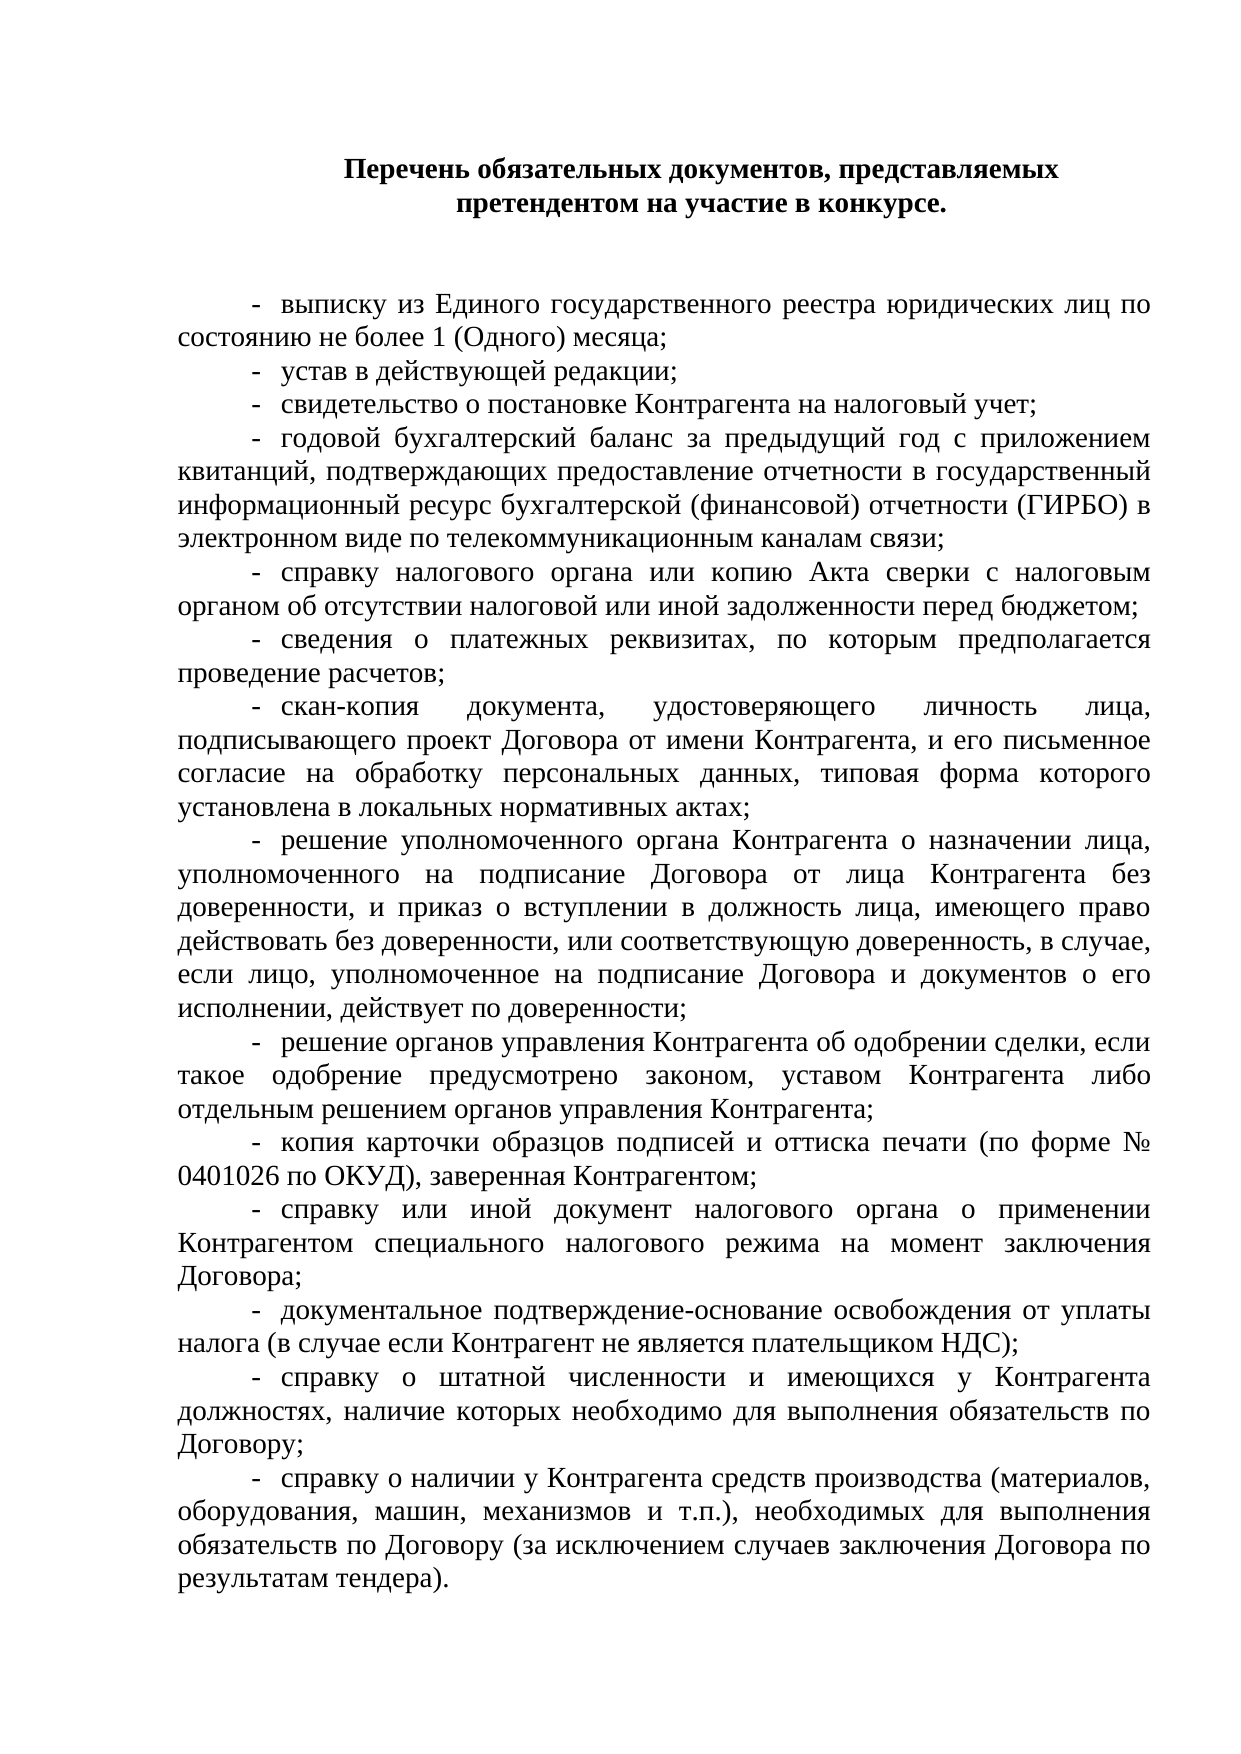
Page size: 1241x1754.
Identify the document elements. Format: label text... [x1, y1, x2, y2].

list годовой бухгалтерский баланс за предыдущий год с приложением квитанций, подтверждающих предоставление отчетности в государственный информационный ресурс бухгалтерской (финансовой) отчетности (ГИРБО) в электронном виде по телекоммуникационным каналам связи; [177, 420, 1152, 554]
list справку о штатной численности и имеющихся у Контрагента должностях, наличие которых необходимо для выполнения обязательств по Договору; [177, 1359, 1152, 1460]
list справку налогового органа или копию Акта сверки с налоговым органом об отсутствии налоговой или иной задолженности перед бюджетом; [177, 554, 1152, 621]
list устав в действующей редакции; [177, 353, 1152, 386]
list сведения о платежных реквизитах, по которым предполагается проведение расчетов; [177, 621, 1152, 688]
list справку о наличии у Контрагента средств производства (материалов, оборудования, машин, механизмов и т.п.), необходимых для выполнения обязательств по Договору (за исключением случаев заключения Договора по результатам тендера). [177, 1460, 1152, 1594]
text Перечень обязательных документов, представляемых [177, 152, 1152, 185]
list выписку из Единого государственного реестра юридических лиц по состоянию не более 1 (Одного) месяца; [177, 286, 1152, 353]
text претендентом на участие в конкурсе. [177, 185, 1152, 219]
list свидетельство о постановке Контрагента на налоговый учет; [177, 386, 1152, 420]
list решение органов управления Контрагента об одобрении сделки, если такое одобрение предусмотрено законом, уставом Контрагента либо отдельным решением органов управления Контрагента; [177, 1024, 1152, 1124]
list скан-копия документа, удостоверяющего личность лица, подписывающего проект Договора от имени Контрагента, и его письменное согласие на обработку персональных данных, типовая форма которого установлена в локальных нормативных актах; [177, 688, 1152, 822]
list копия карточки образцов подписей и оттиска печати (по форме № 0401026 по ОКУД), заверенная Контрагентом; [177, 1124, 1152, 1191]
list документальное подтверждение-основание освобождения от уплаты налога (в случае если Контрагент не является плательщиком НДС); [177, 1292, 1152, 1359]
list решение уполномоченного органа Контрагента о назначении лица, уполномоченного на подписание Договора от лица Контрагента без доверенности, и приказ о вступлении в должность лица, имеющего право действовать без доверенности, или соответствующую доверенность, в случае, если лицо, уполномоченное на подписание Договора и документов о его исполнении, действует по доверенности; [177, 822, 1152, 1024]
list справку или иной документ налогового органа о применении Контрагентом специального налогового режима на момент заключения Договора; [177, 1191, 1152, 1292]
